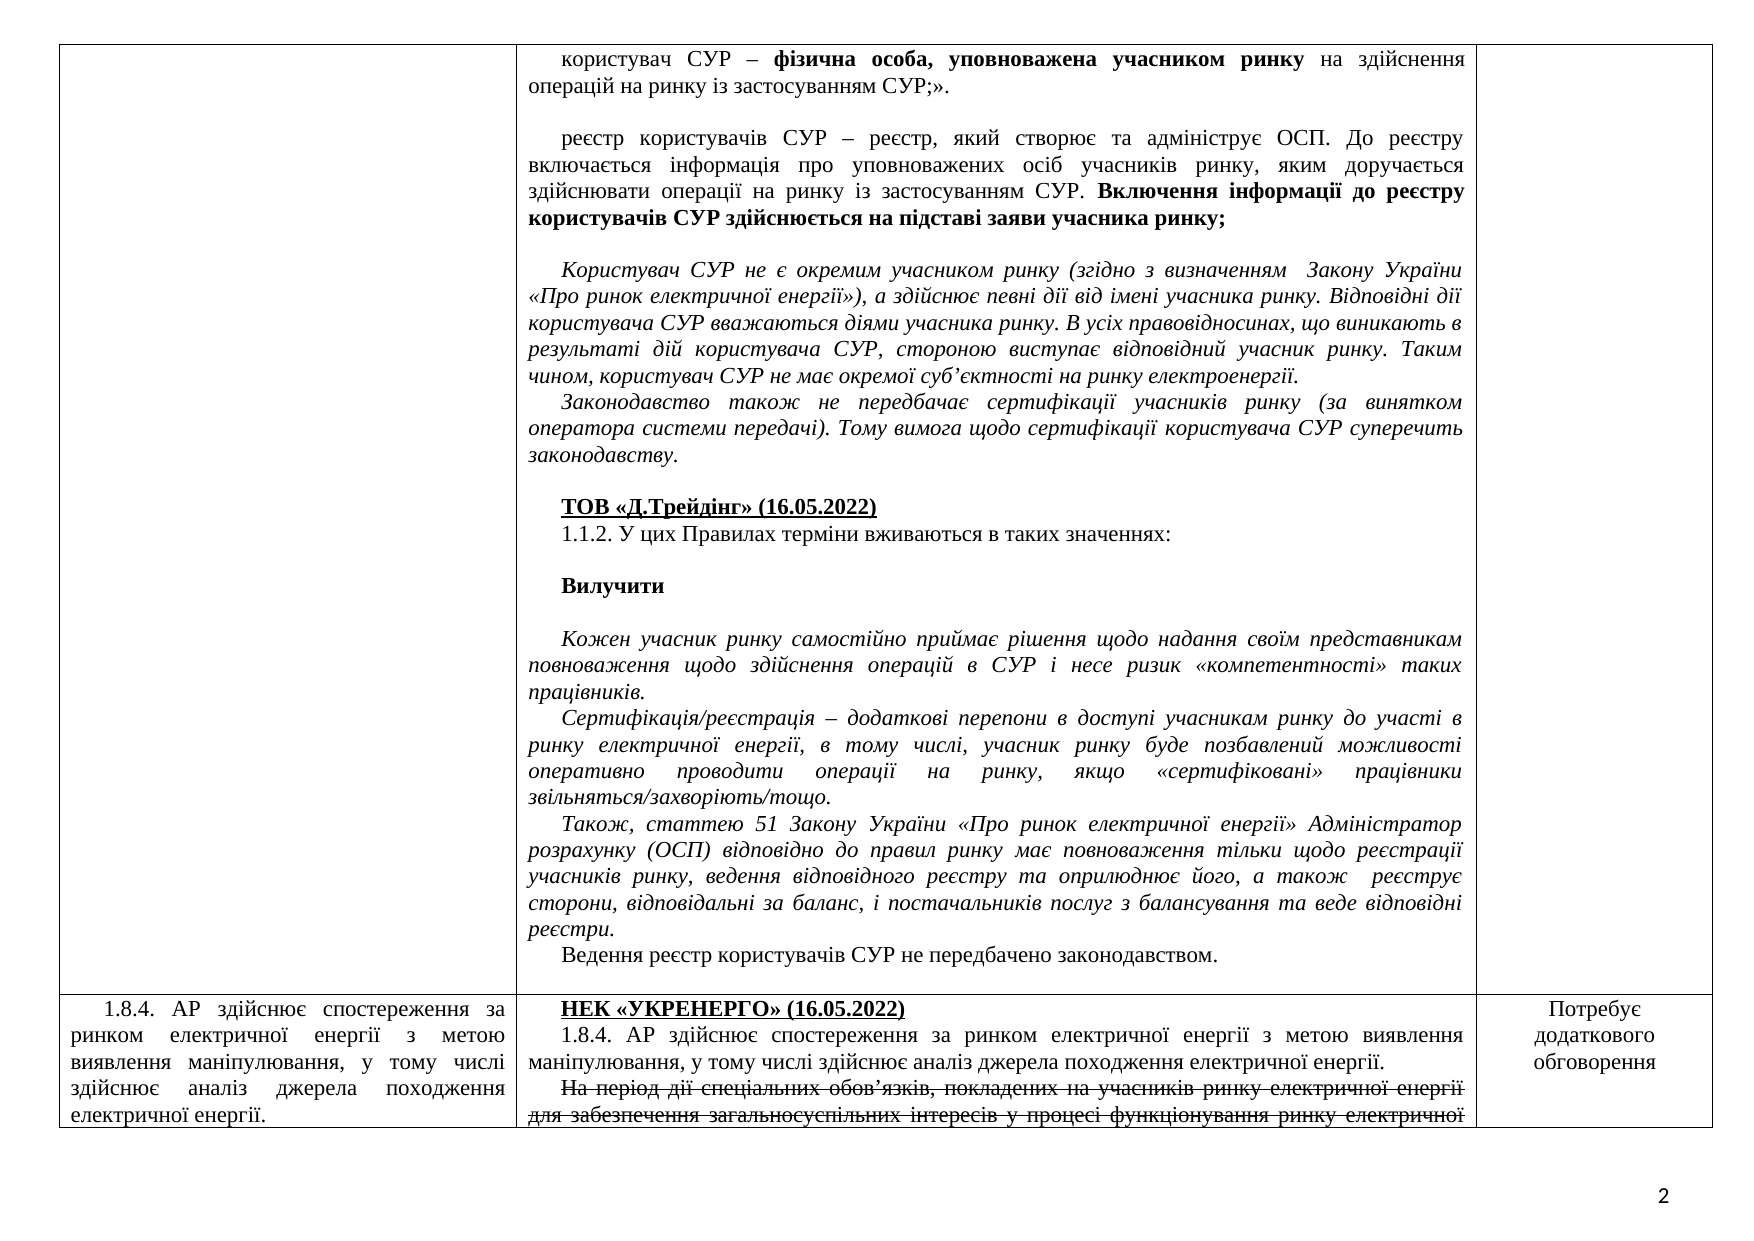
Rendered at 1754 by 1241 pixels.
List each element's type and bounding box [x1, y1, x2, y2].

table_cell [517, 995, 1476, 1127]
table_cell [1477, 45, 1712, 994]
table_cell [60, 45, 516, 994]
table_cell [517, 45, 1476, 994]
table_cell [60, 995, 516, 1127]
table_cell [1477, 995, 1712, 1127]
